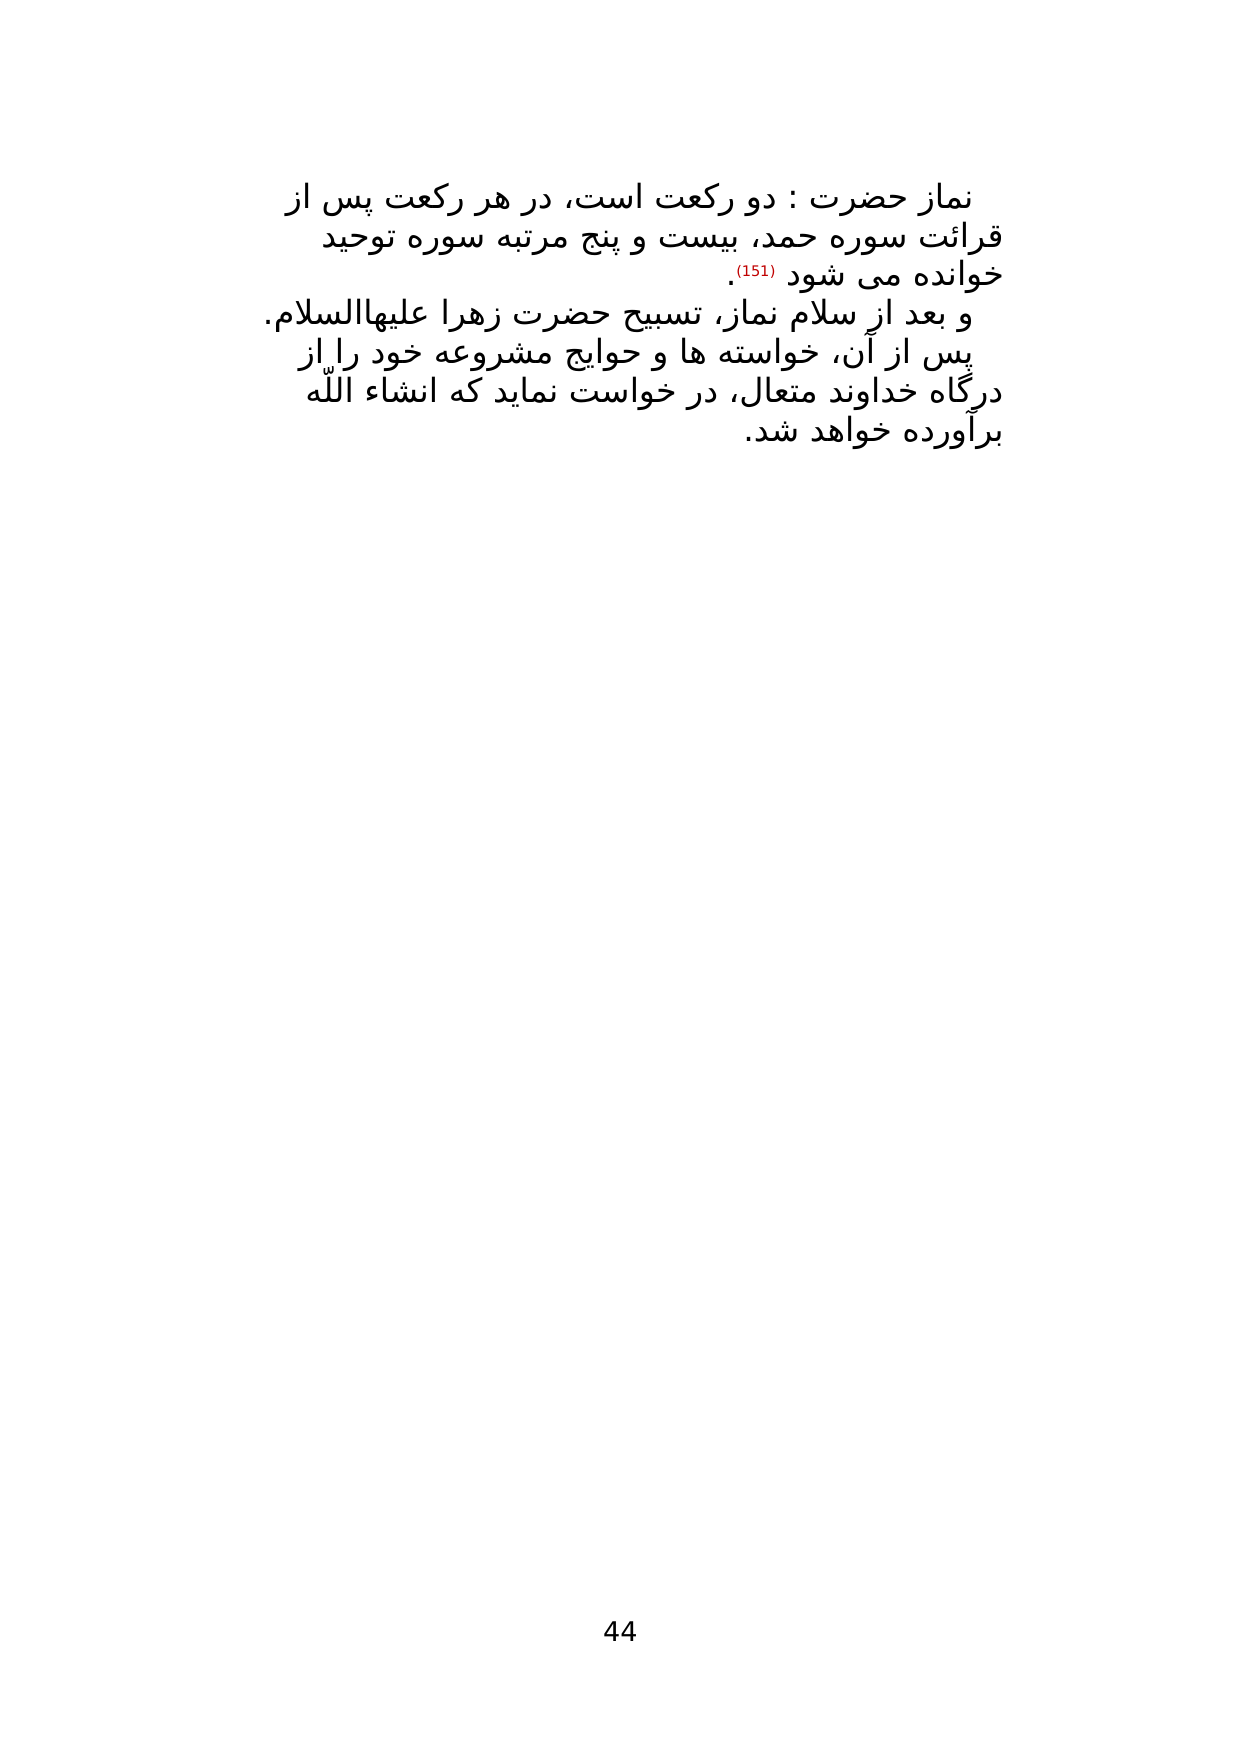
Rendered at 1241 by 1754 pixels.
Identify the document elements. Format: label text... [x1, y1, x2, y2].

text نماز حضرت : دو ركعت است، در هر ركعت پس از قرائت سوره حمد، بيست و پنج مرتبه سوره توحيد خوانده مى شود (151). [236, 177, 1004, 294]
text پس از آن، خواسته ها و حوايج مشروعه خود را از درگاه خداوند متعال، در خواست نمايد كه انشاء اللّه برآورده خواهد شد. [236, 333, 1004, 449]
text و بعد از سلام نماز، تسبيح حضرت زهرا عليها‌السلام. [236, 294, 1004, 333]
